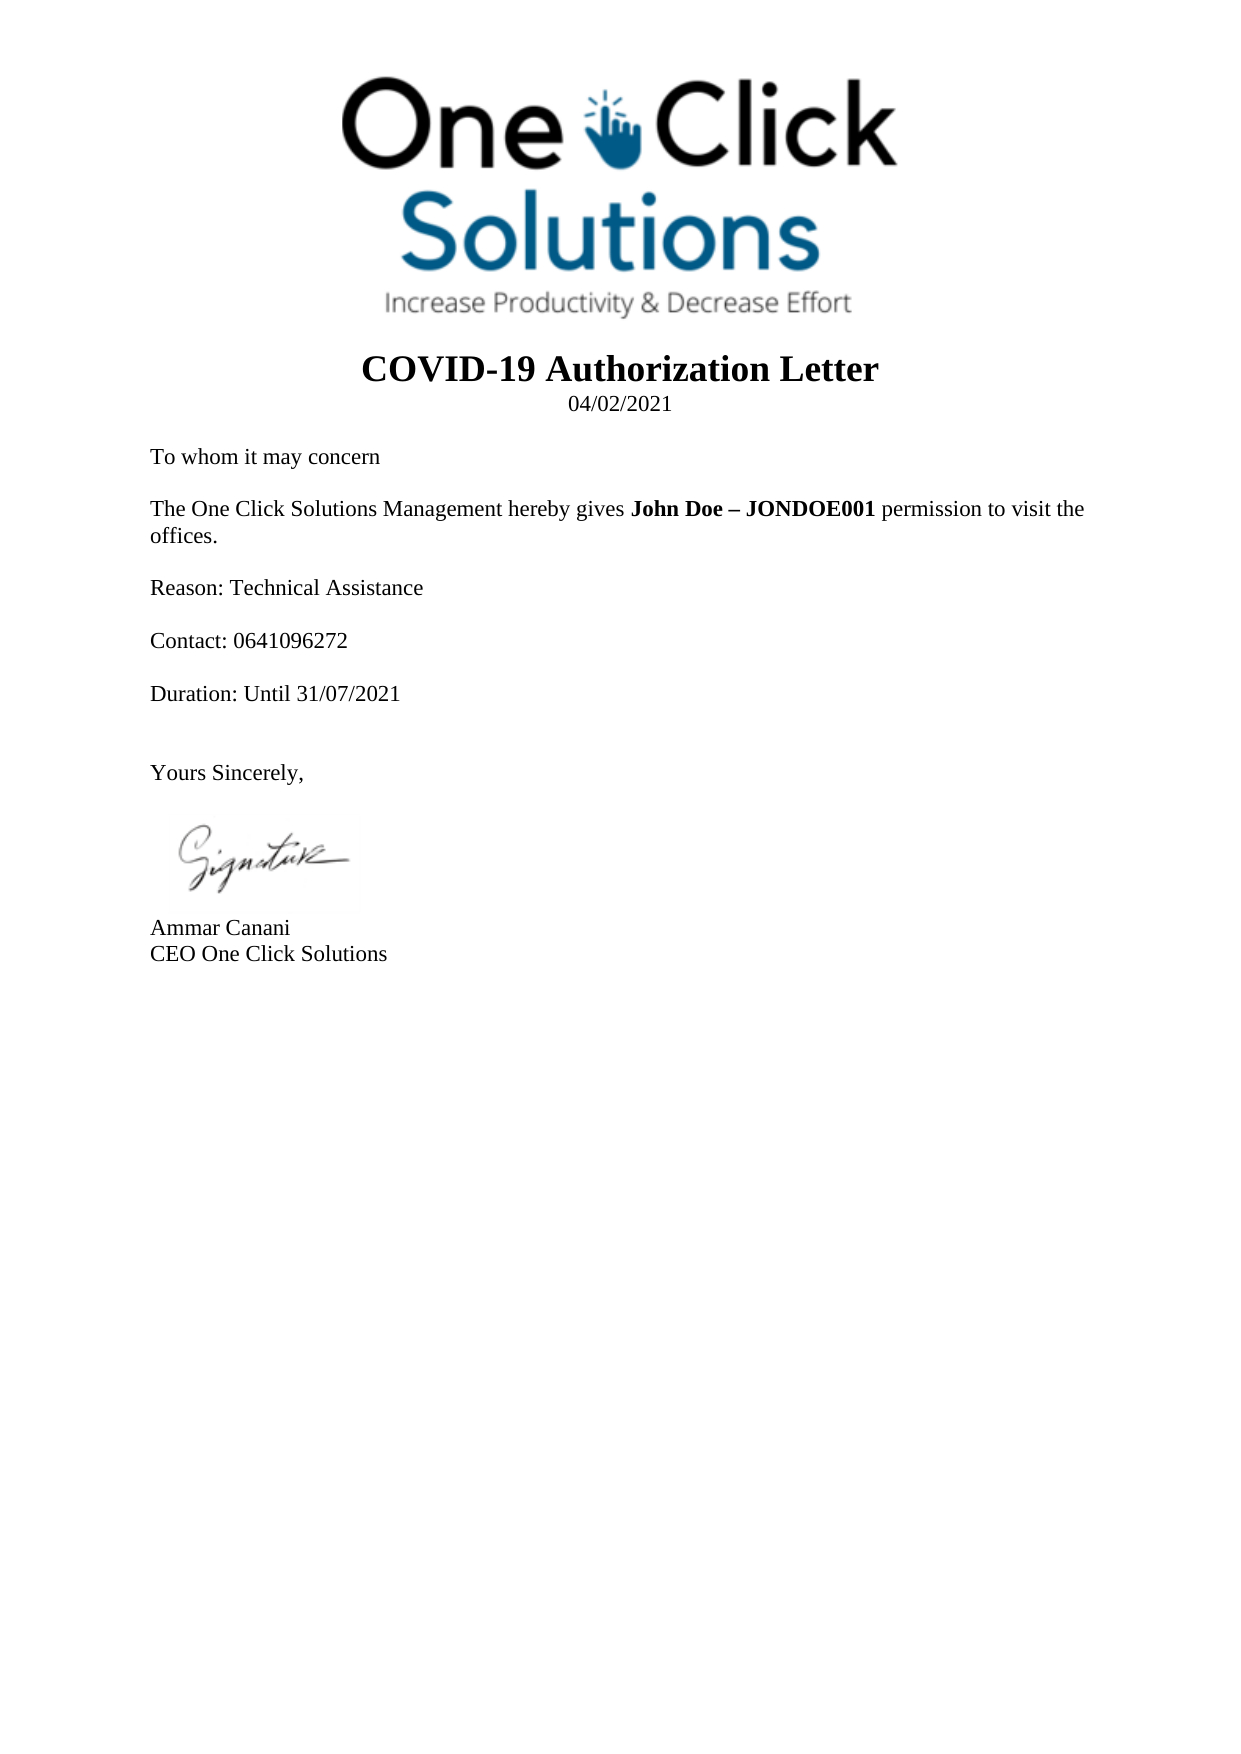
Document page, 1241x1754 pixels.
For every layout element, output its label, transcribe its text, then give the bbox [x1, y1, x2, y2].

text Contact: 0641096272 [150, 627, 1090, 653]
text The One Click Solutions Management hereby gives John Doe – JONDOE001 permission to visit the offices. [150, 495, 1090, 548]
text Duration: Until 31/07/2021 [150, 680, 1090, 706]
text Ammar Canani [150, 914, 1090, 940]
text To whom it may concern [150, 443, 1090, 469]
text Yours Sincerely, [150, 759, 1090, 785]
text COVID-19 Authorization Letter [150, 347, 1090, 390]
text CEO One Click Solutions [150, 940, 1090, 967]
text Reason: Technical Assistance [150, 574, 1090, 601]
text 04/02/2021 [150, 390, 1090, 416]
picture [342, 75, 899, 322]
picture [168, 814, 362, 914]
